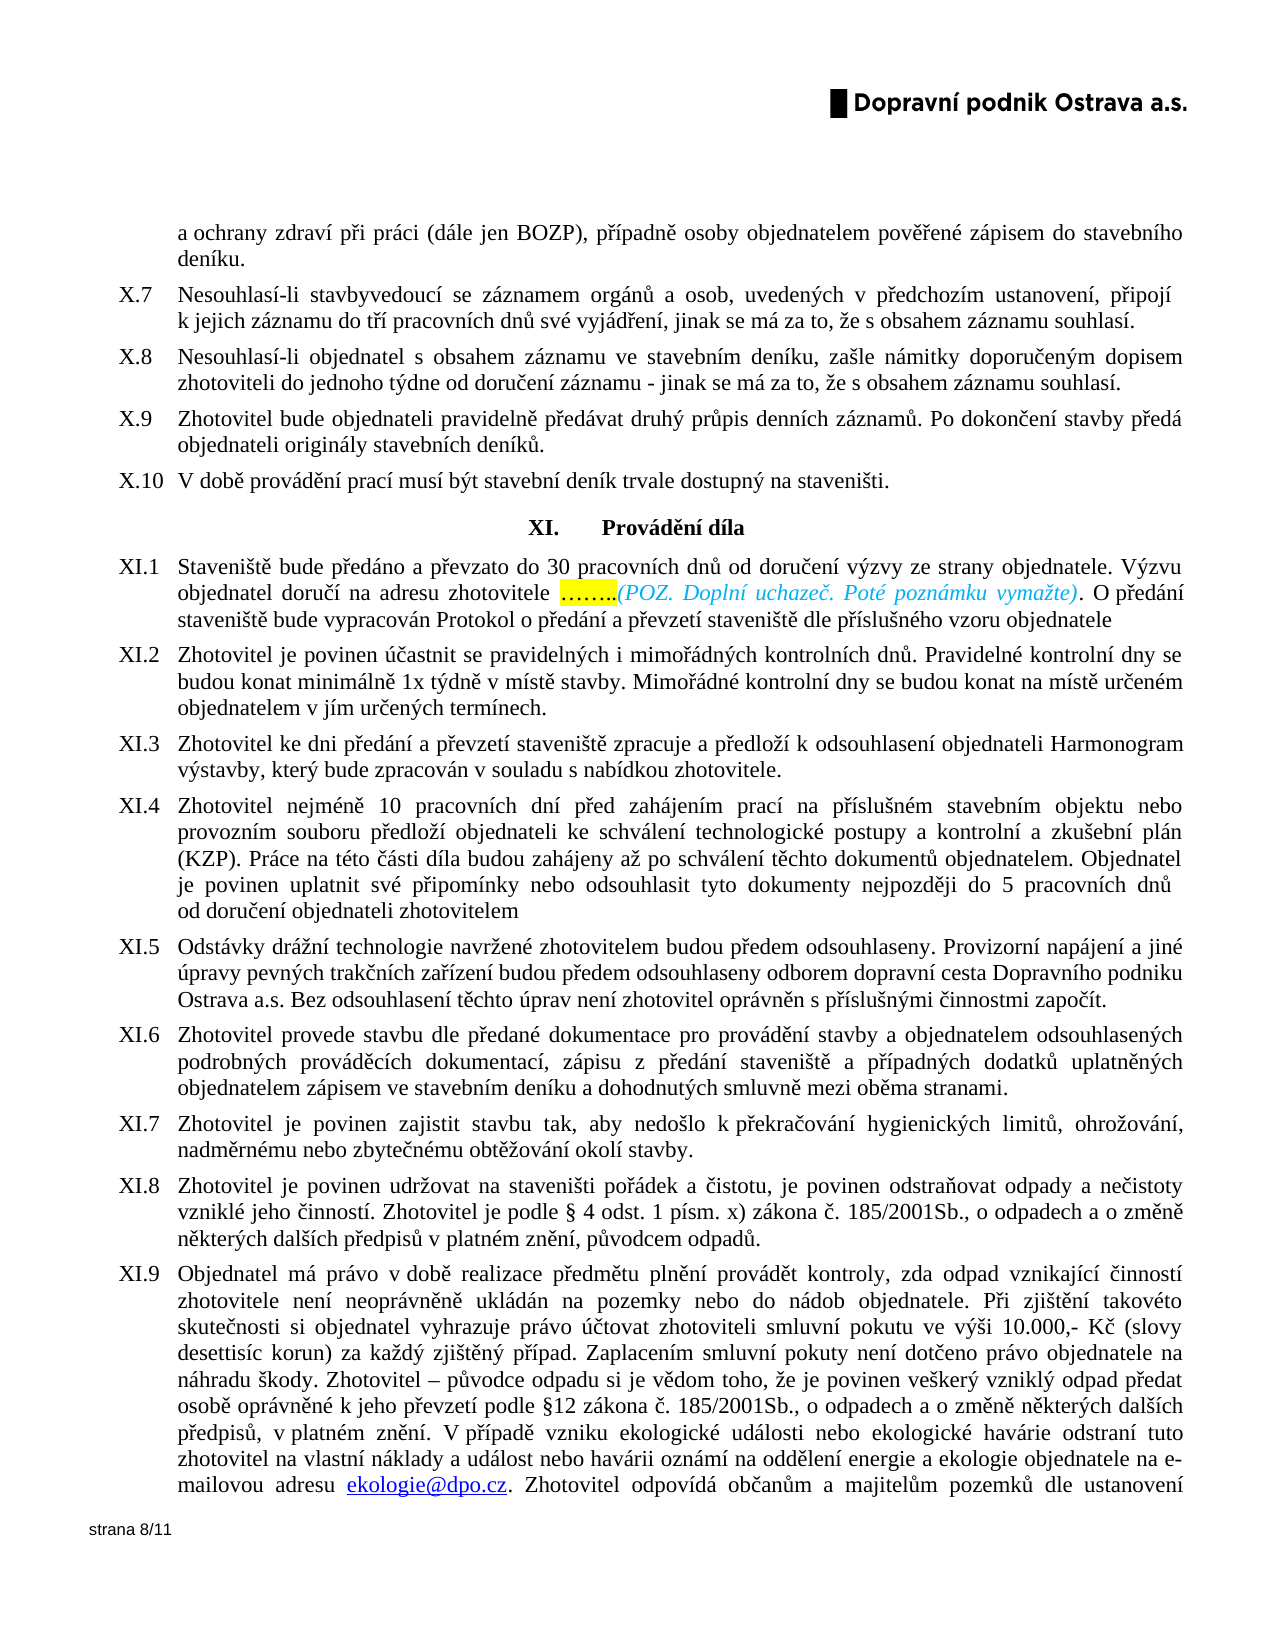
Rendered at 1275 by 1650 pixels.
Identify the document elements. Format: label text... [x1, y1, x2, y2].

list Zhotovitel nejméně 10 pracovních dní před zahájením prací na příslušném stavebním objektu nebo provozním souboru předloží objednateli ke schválení technologické postupy a kontrolní a zkušební plán (KZP). Práce na této části díla budou zahájeny až po schválení těchto dokumentů objednatelem. Objednatel je povinen uplatnit své připomínky nebo odsouhlasit tyto dokumenty nejpozději do 5 pracovních dnů od doručení objednateli zhotovitelem [118, 792, 1184, 924]
list Zhotovitel je povinen zajistit stavbu tak, aby nedošlo k překračování hygienických limitů, ohrožování, nadměrnému nebo zbytečnému obtěžování okolí stavby. [118, 1110, 1184, 1163]
list V době provádění prací musí být stavební deník trvale dostupný na staveništi. [118, 467, 1184, 493]
list Zhotovitel bude objednateli pravidelně předávat druhý průpis denních záznamů. Po dokončení stavby předá objednateli originály stavebních deníků. [118, 405, 1184, 457]
list Zhotovitel je povinen udržovat na staveništi pořádek a čistotu, je povinen odstraňovat odpady a nečistoty vzniklé jeho činností. Zhotovitel je podle § 4 odst. 1 písm. x) zákona č. 185/2001Sb., o odpadech a o změně některých dalších předpisů v platném znění, původcem odpadů. [118, 1172, 1184, 1251]
list Nesouhlasí-li objednatel s obsahem záznamu ve stavebním deníku, zašle námitky doporučeným dopisem zhotoviteli do jednoho týdne od doručení záznamu - jinak se má za to, že s obsahem záznamu souhlasí. [118, 343, 1184, 395]
list Odstávky drážní technologie navržené zhotovitelem budou předem odsouhlaseny. Provizorní napájení a jiné úpravy pevných trakčních zařízení budou předem odsouhlaseny odborem dopravní cesta Dopravního podniku Ostrava a.s. Bez odsouhlasení těchto úprav není zhotovitel oprávněn s příslušnými činnostmi započít. [118, 933, 1184, 1012]
list Zhotovitel je povinen účastnit se pravidelných i mimořádných kontrolních dnů. Pravidelné kontrolní dny se budou konat minimálně 1x týdně v místě stavby. Mimořádné kontrolní dny se budou konat na místě určeném objednatelem v jím určených termínech. [118, 641, 1184, 720]
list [118, 1260, 1184, 1498]
list Nesouhlasí-li stavbyvedoucí se záznamem orgánů a osob, uvedených v předchozím ustanovení, připojí k jejich záznamu do tří pracovních dnů své vyjádření, jinak se má za to, že s obsahem záznamu souhlasí. [118, 281, 1184, 333]
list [118, 218, 1184, 271]
list Staveniště bude předáno a převzato do 30 pracovních dnů od doručení výzvy ze strany objednatele. Výzvu objednatel doručí na adresu zhotovitele ……..(POZ. Doplní uchazeč. Poté poznámku vymažte). O předání staveniště bude vypracován Protokol o předání a převzetí staveniště dle příslušného vzoru objednatele [118, 553, 1184, 632]
subtitle Provádění díla [89, 514, 1184, 540]
list Zhotovitel provede stavbu dle předané dokumentace pro provádění stavby a objednatelem odsouhlasených podrobných prováděcích dokumentací, zápisu z předání staveniště a případných dodatků uplatněných objednatelem zápisem ve stavebním deníku a dohodnutých smluvně mezi oběma stranami. [118, 1021, 1184, 1101]
picture [830, 89, 1187, 118]
list Zhotovitel ke dni předání a převzetí staveniště zpracuje a předloží k odsouhlasení objednateli Harmonogram výstavby, který bude zpracován v souladu s nabídkou zhotovitele. [118, 730, 1184, 782]
